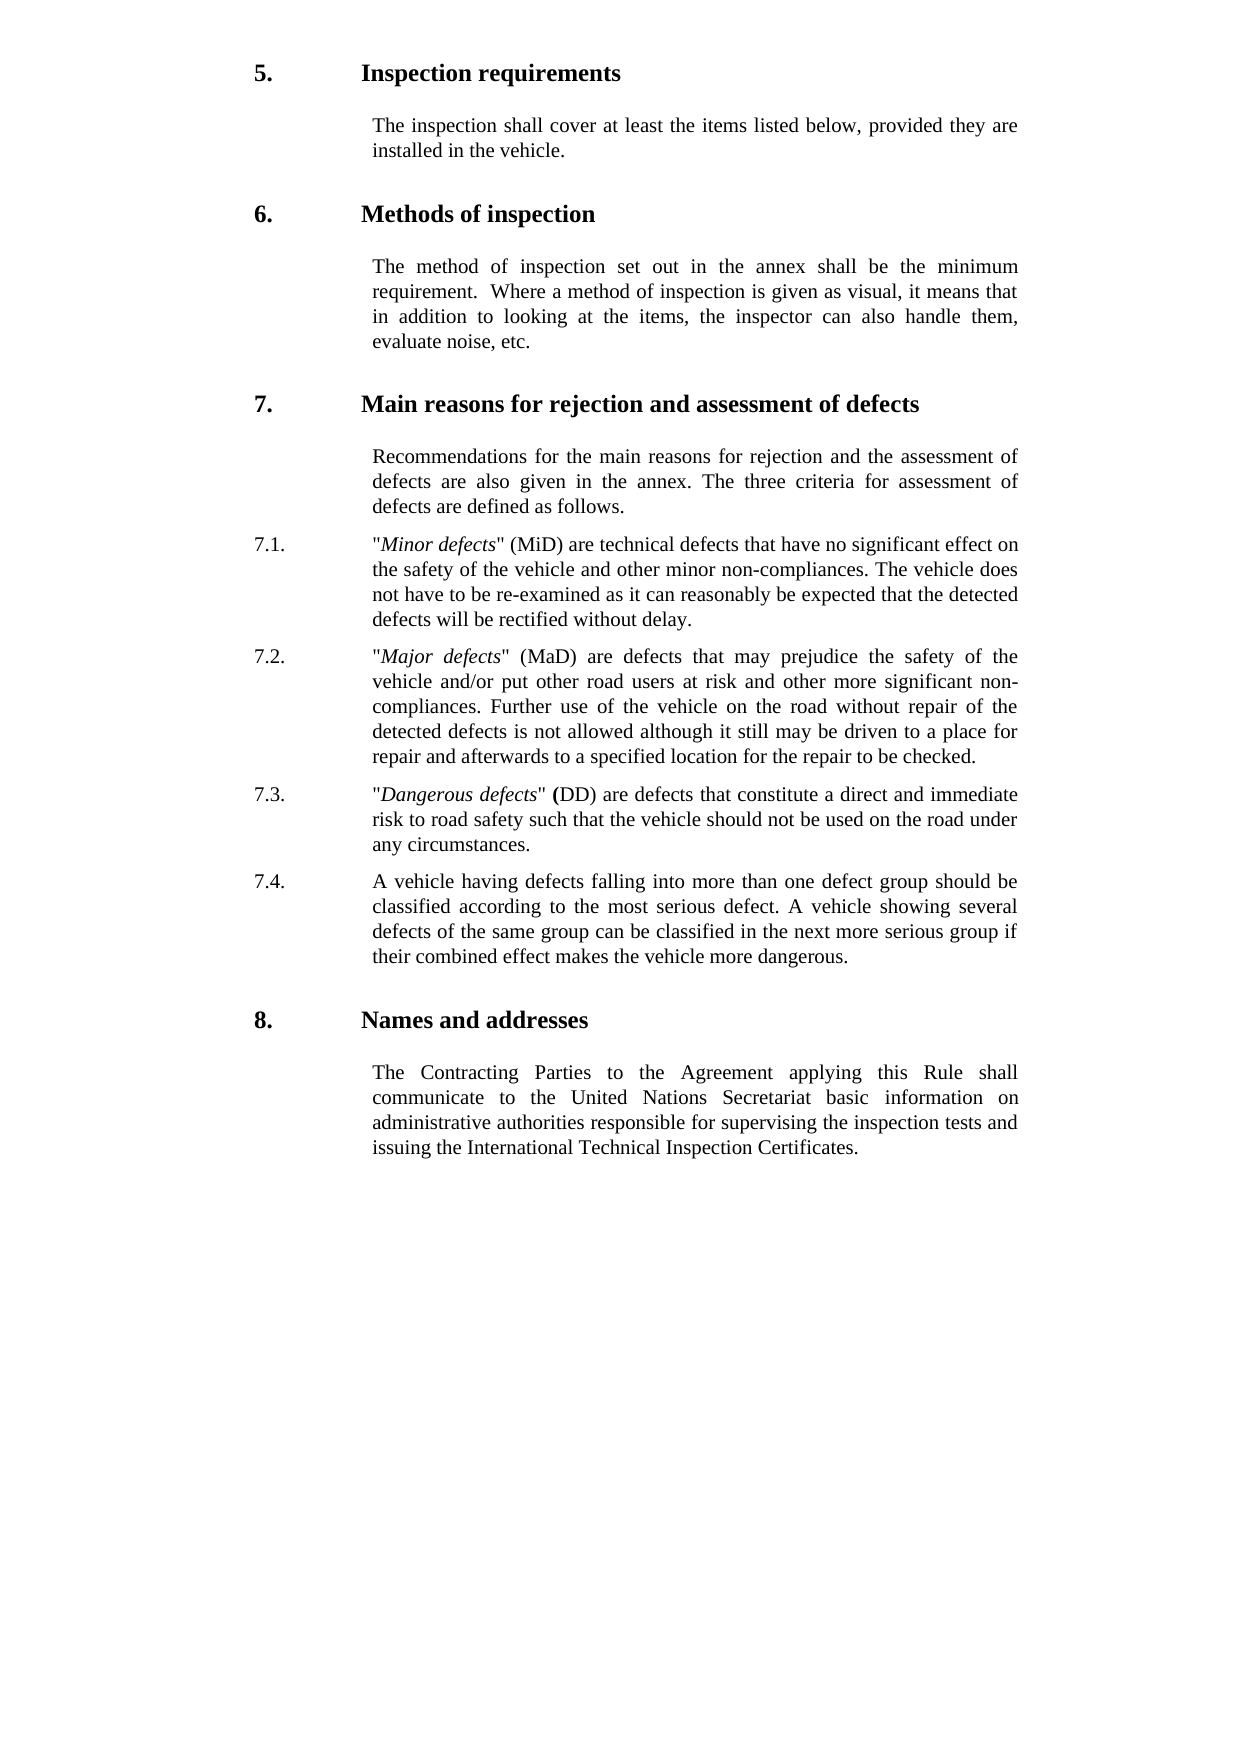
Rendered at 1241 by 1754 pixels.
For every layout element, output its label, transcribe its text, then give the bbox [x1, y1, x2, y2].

text 7.1. "Minor defects" (MiD) are technical defects that have no significant effect on the safety of the vehicle and other minor non-compliances. The vehicle does not have to be re-examined as it can reasonably be expected that the detected defects will be rectified without delay. [254, 531, 1019, 631]
text 7.2. "Major defects" (MaD) are defects that may prejudice the safety of the vehicle and/or put other road users at risk and other more significant non-compliances. Further use of the vehicle on the road without repair of the detected defects is not allowed although it still may be driven to a place for repair and afterwards to a specified location for the repair to be checked. [254, 643, 1019, 768]
text 7.4. A vehicle having defects falling into more than one defect group should be classified according to the most serious defect. A vehicle showing several defects of the same group can be classified in the next more serious group if their combined effect makes the vehicle more dangerous. [254, 868, 1019, 968]
text 8. Names and addresses [136, 1006, 1019, 1034]
text 6. Methods of inspection [136, 200, 1019, 228]
text 7. reasons for rejection and assessment of defects [136, 390, 1019, 418]
text The Contracting Parties to the Agreement applying this Rule shall communicate to the United Nations Secretariat basic information on administrative authorities responsible for supervising the inspection tests and issuing the International Technical Inspection Certificates. [254, 1059, 1019, 1159]
text 7.3. "Dangerous defects" (DD) are defects that constitute a direct and immediate risk to road safety such that the vehicle should not be used on the road under any circumstances. [254, 781, 1019, 856]
text The inspection shall cover at least the items listed below, provided they are installed in the vehicle. [254, 112, 1019, 162]
text The method of inspection set out in the annex shall be the minimum requirement. Where a method of inspection is given as visual, it means that in addition to looking at the items, the inspector can also handle them, evaluate noise, etc. [254, 253, 1019, 353]
text 5. Inspection requirements [136, 59, 1019, 87]
text Recommendations for the main reasons for rejection and the assessment of defects are also given in the annex. The three criteria for assessment of defects are defined as follows. [254, 443, 1019, 518]
